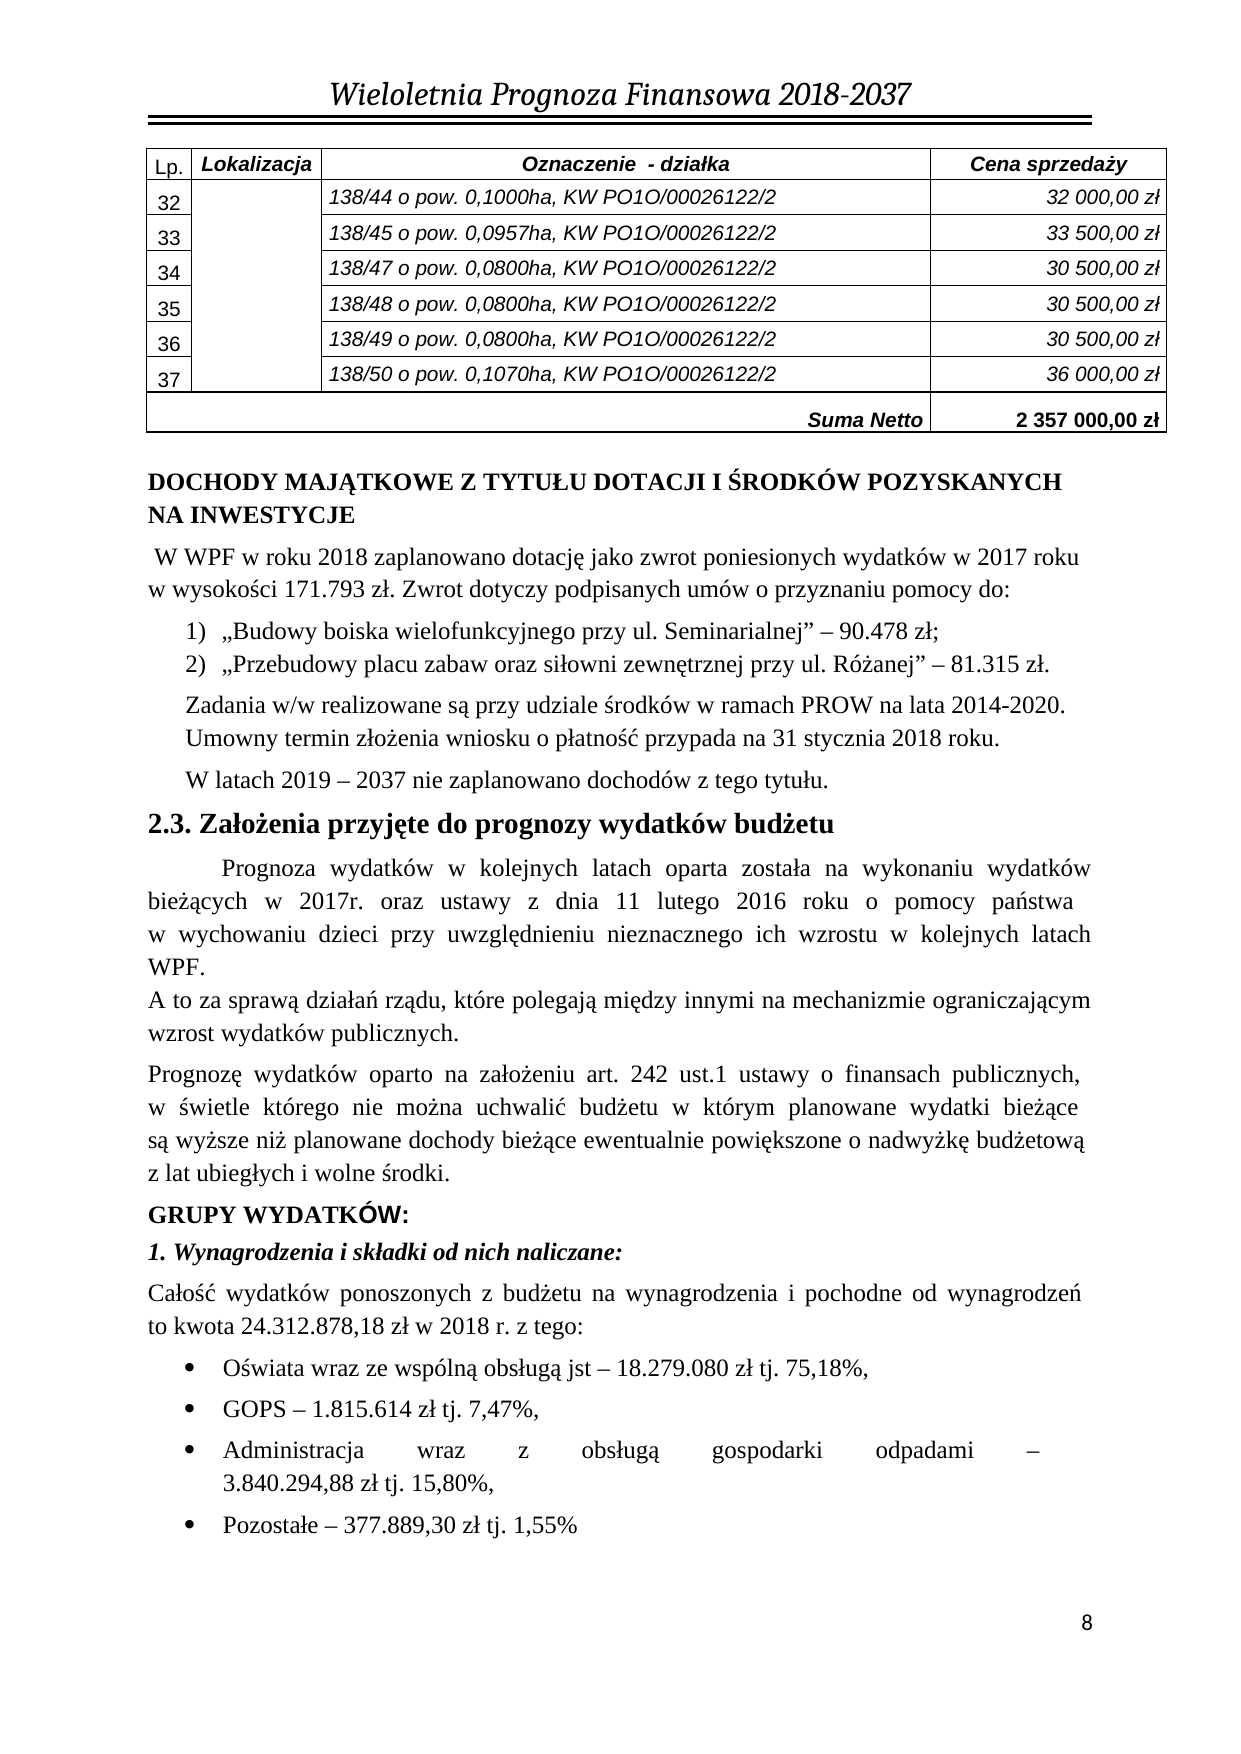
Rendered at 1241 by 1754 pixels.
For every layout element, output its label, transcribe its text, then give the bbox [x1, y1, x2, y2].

text GRUPY WYDATKÓW: [148, 1200, 1092, 1229]
table_cell 37 [147, 357, 191, 391]
table_cell 36 000,00 zł [931, 357, 1166, 391]
text 1. Wynagrodzenia i składki od nich naliczane: [148, 1237, 1092, 1266]
table_cell 30 500,00 zł [931, 322, 1166, 356]
list „Przebudowy placu zabaw oraz siłowni zewnętrznej przy ul. Różanej” – 81.315 zł. [185, 649, 1092, 678]
table_cell 36 [147, 322, 191, 356]
table_cell 2 357 000,00 zł [931, 393, 1166, 431]
table_cell 30 500,00 zł [931, 286, 1166, 321]
table_header Lokalizacja [192, 149, 321, 179]
table_cell 138/47 o pow. 0,0800ha, KW PO1O/00026122/2 [322, 251, 930, 285]
text Prognoza wydatków w kolejnych latach oparta została na wykonaniu wydatków bieżących w 2017r. oraz ustawy z dnia 11 lutego 2016 roku o pomocy państwa w wychowaniu dzieci przy uwzględnieniu nieznacznego ich wzrostu w kolejnych latach WPF. A to za sprawą działań rządu, które polegają między innymi na mechanizmie ograniczającym wzrost wydatków publicznych. [148, 853, 1092, 1047]
table_header Cena sprzedaży [931, 149, 1166, 179]
table_header Oznaczenie - działka [322, 149, 930, 179]
text Całość wydatków ponoszonych z budżetu na wynagrodzenia i pochodne od wynagrodzeń to kwota 24.312.878,18 zł w 2018 r. z tego: [148, 1278, 1092, 1340]
text DOCHODY MAJĄTKOWE Z TYTUŁU DOTACJI I ŚRODKÓW POZYSKANYCH NA INWESTYCJE [148, 467, 1092, 529]
list „Budowy boiska wielofunkcyjnego przy ul. Seminarialnej” – 90.478 zł; [185, 616, 1092, 645]
list Oświata wraz ze wspólną obsługą jst – 18.279.080 zł tj. 75,18%, [185, 1353, 1092, 1381]
list GOPS – 1.815.614 zł tj. 7,47%, [185, 1394, 1092, 1423]
table_cell 35 [147, 286, 191, 321]
text W WPF w roku 2018 zaplanowano dotację jako zwrot poniesionych wydatków w 2017 roku w wysokości 171.793 zł. Zwrot dotyczy podpisanych umów o przyznaniu pomocy do: [148, 542, 1092, 603]
text Prognozę wydatków oparto na założeniu art. 242 ust.1 ustawy o finansach publicznych, w świetle którego nie można uchwalić budżetu w którym planowane wydatki bieżące są wyższe niż planowane dochody bieżące ewentualnie powiększone o nadwyżkę budżetową z lat ubiegłych i wolne środki. [148, 1059, 1092, 1187]
table_cell 32 000,00 zł [931, 180, 1166, 214]
table_cell 33 500,00 zł [931, 215, 1166, 250]
table_cell 138/50 o pow. 0,1070ha, KW PO1O/00026122/2 [322, 357, 930, 391]
table_cell 138/48 o pow. 0,0800ha, KW PO1O/00026122/2 [322, 286, 930, 321]
table_cell 34 [147, 251, 191, 285]
text Zadania w/w realizowane są przy udziale środków w ramach PROW na lata 2014-2020. Umowny termin złożenia wniosku o płatność przypada na 31 stycznia 2018 roku. [185, 690, 1092, 752]
table_header Lp. [147, 149, 191, 179]
table_cell 32 [147, 180, 191, 214]
table_cell 138/44 o pow. 0,1000ha, KW PO1O/00026122/2 [322, 180, 930, 214]
table_cell 30 500,00 zł [931, 251, 1166, 285]
table_cell 33 [147, 215, 191, 250]
table_cell 138/49 o pow. 0,0800ha, KW PO1O/00026122/2 [322, 322, 930, 356]
table_cell 138/45 o pow. 0,0957ha, KW PO1O/00026122/2 [322, 215, 930, 250]
list Pozostałe – 377.889,30 zł tj. 1,55% [185, 1510, 1092, 1538]
text W latach 2019 – 2037 nie zaplanowano dochodów z tego tytułu. [185, 765, 1092, 793]
text 2.3. Założenia przyjęte do prognozy wydatków budżetu [148, 806, 1092, 839]
table_cell Suma Netto [147, 393, 930, 431]
list Administracja wraz z obsługą gospodarki odpadami – 3.840.294,88 zł tj. 15,80%, [185, 1435, 1092, 1497]
